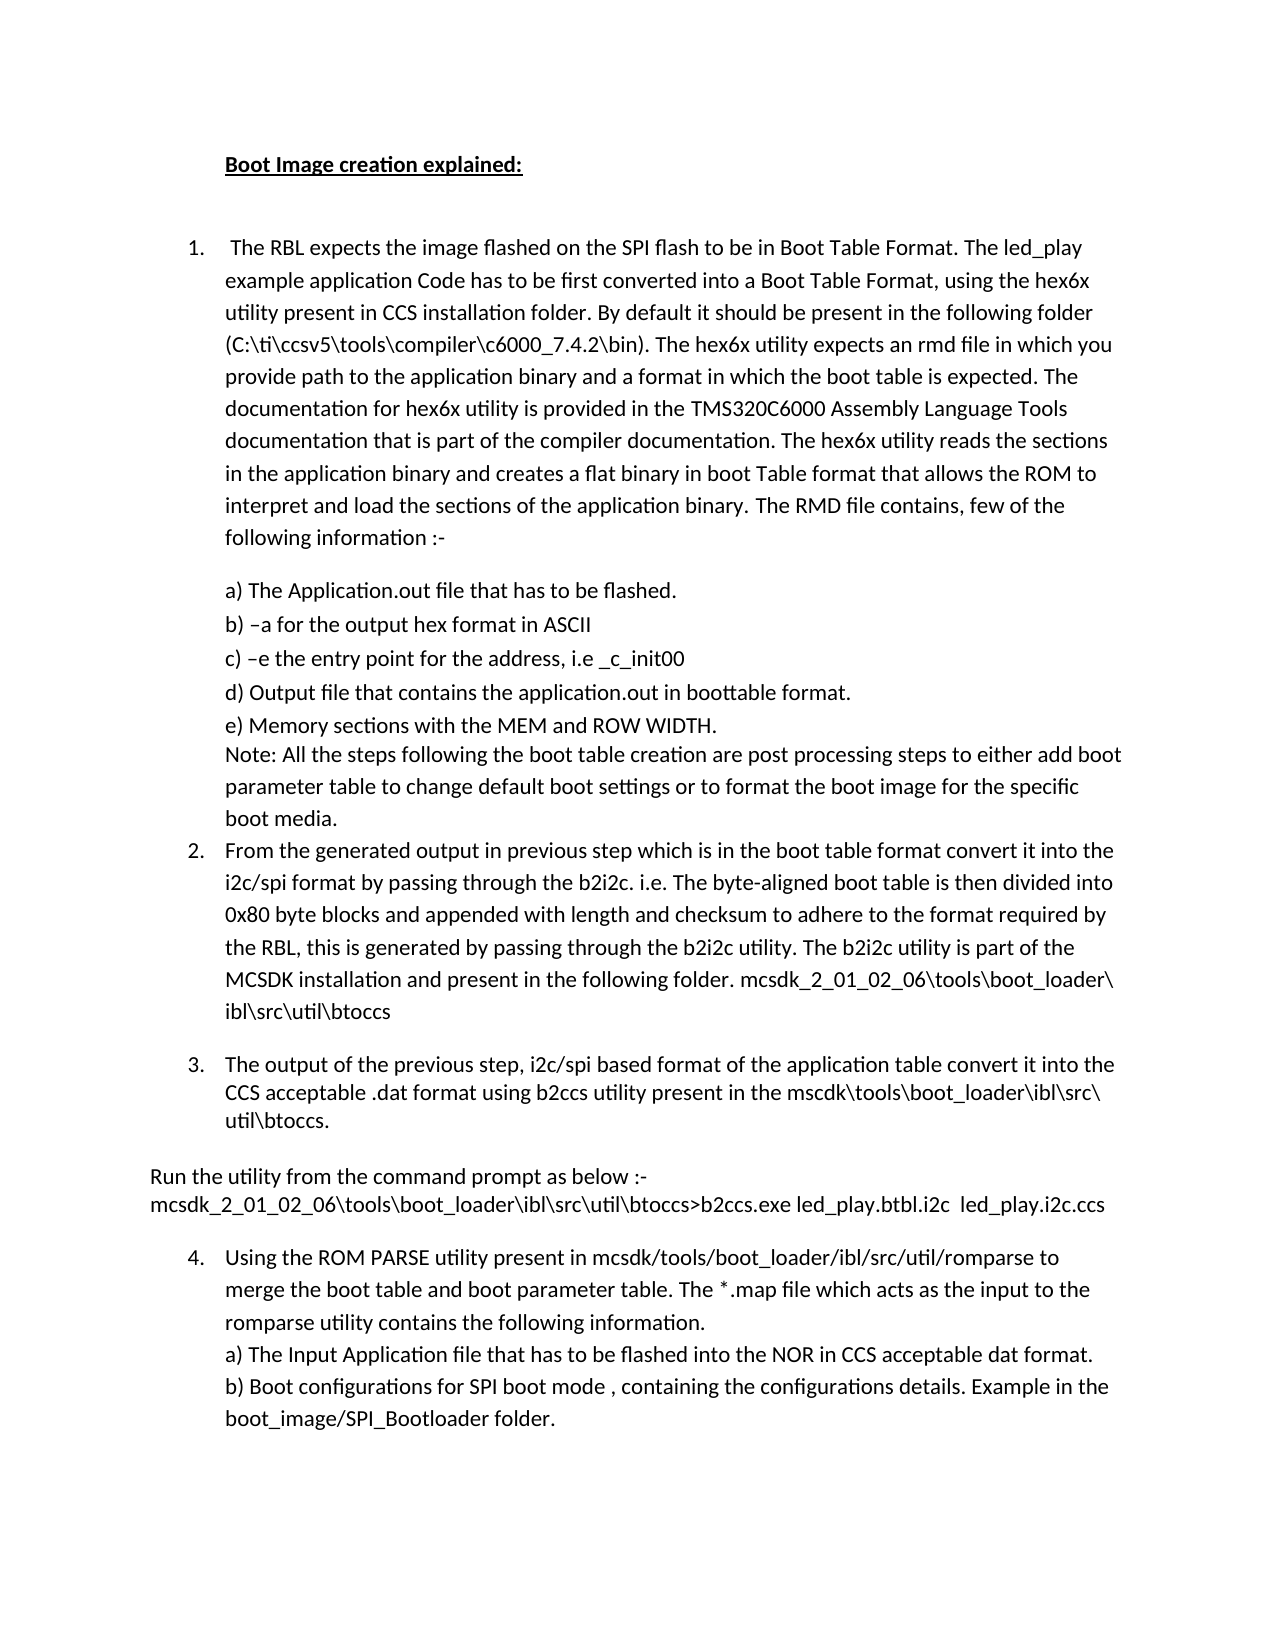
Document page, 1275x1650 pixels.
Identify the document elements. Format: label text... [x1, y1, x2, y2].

list From the generated output in previous step which is in the boot table format convert it into the i2c/spi format by passing through the b2i2c. i.e. The byte-aligned boot table is then divided into 0x80 byte blocks and appended with length and checksum to adhere to the format required by the RBL, this is generated by passing through the b2i2c utility. The b2i2c utility is part of the MCSDK installation and present in the following folder. mcsdk_2_01_02_06\tools\boot_loader\ibl\src\util\btoccs [187, 836, 1125, 1025]
text mcsdk_2_01_02_06\tools\boot_loader\ibl\src\util\btoccs>b2ccs.exe led_play.btbl.i2c led_play.i2c.ccs [150, 1190, 1125, 1218]
list Using the ROM PARSE utility present in mcsdk/tools/boot_loader/ibl/src/util/romparse to merge the boot table and boot parameter table. The *.map file which acts as the input to the romparse utility contains the following information. [187, 1243, 1125, 1336]
list Note: All the steps following the boot table creation are post processing steps to either add boot parameter table to change default boot settings or to format the boot image for the specific boot media. [225, 740, 1125, 832]
text c) –e the entry point for the address, i.e _c_init00 [225, 644, 1125, 672]
text a) The Application.out file that has to be flashed. [225, 576, 1125, 604]
text Run the utility from the command prompt as below :- [150, 1162, 1125, 1190]
list Boot Image creation explained: [225, 150, 1125, 178]
text d) Output file that contains the application.out in boottable format. [225, 678, 1125, 706]
text b) –a for the output hex format in ASCII [225, 610, 1125, 638]
list The output of the previous step, i2c/spi based format of the application table convert it into the CCS acceptable .dat format using b2ccs utility present in the mscdk\tools\boot_loader\ibl\src\util\btoccs. [187, 1050, 1125, 1134]
list b) Boot configurations for SPI boot mode , containing the configurations details. Example in the boot_image/SPI_Bootloader folder. [225, 1372, 1125, 1432]
list The RBL expects the image flashed on the SPI flash to be in Boot Table Format. The led_play example application Code has to be first converted into a Boot Table Format, using the hex6x utility present in CCS installation folder. By default it should be present in the following folder (C:\ti\ccsv5\tools\compiler\c6000_7.4.2\bin). The hex6x utility expects an rmd file in which you provide path to the application binary and a format in which the boot table is expected. The documentation for hex6x utility is provided in the TMS320C6000 Assembly Language Tools documentation that is part of the compiler documentation. The hex6x utility reads the sections in the application binary and creates a flat binary in boot Table format that allows the ROM to interpret and load the sections of the application binary. The RMD file contains, few of the following information :- [187, 233, 1125, 551]
text e) Memory sections with the MEM and ROW WIDTH. [225, 712, 1125, 740]
list a) The Input Application file that has to be flashed into the NOR in CCS acceptable dat format. [225, 1340, 1125, 1368]
